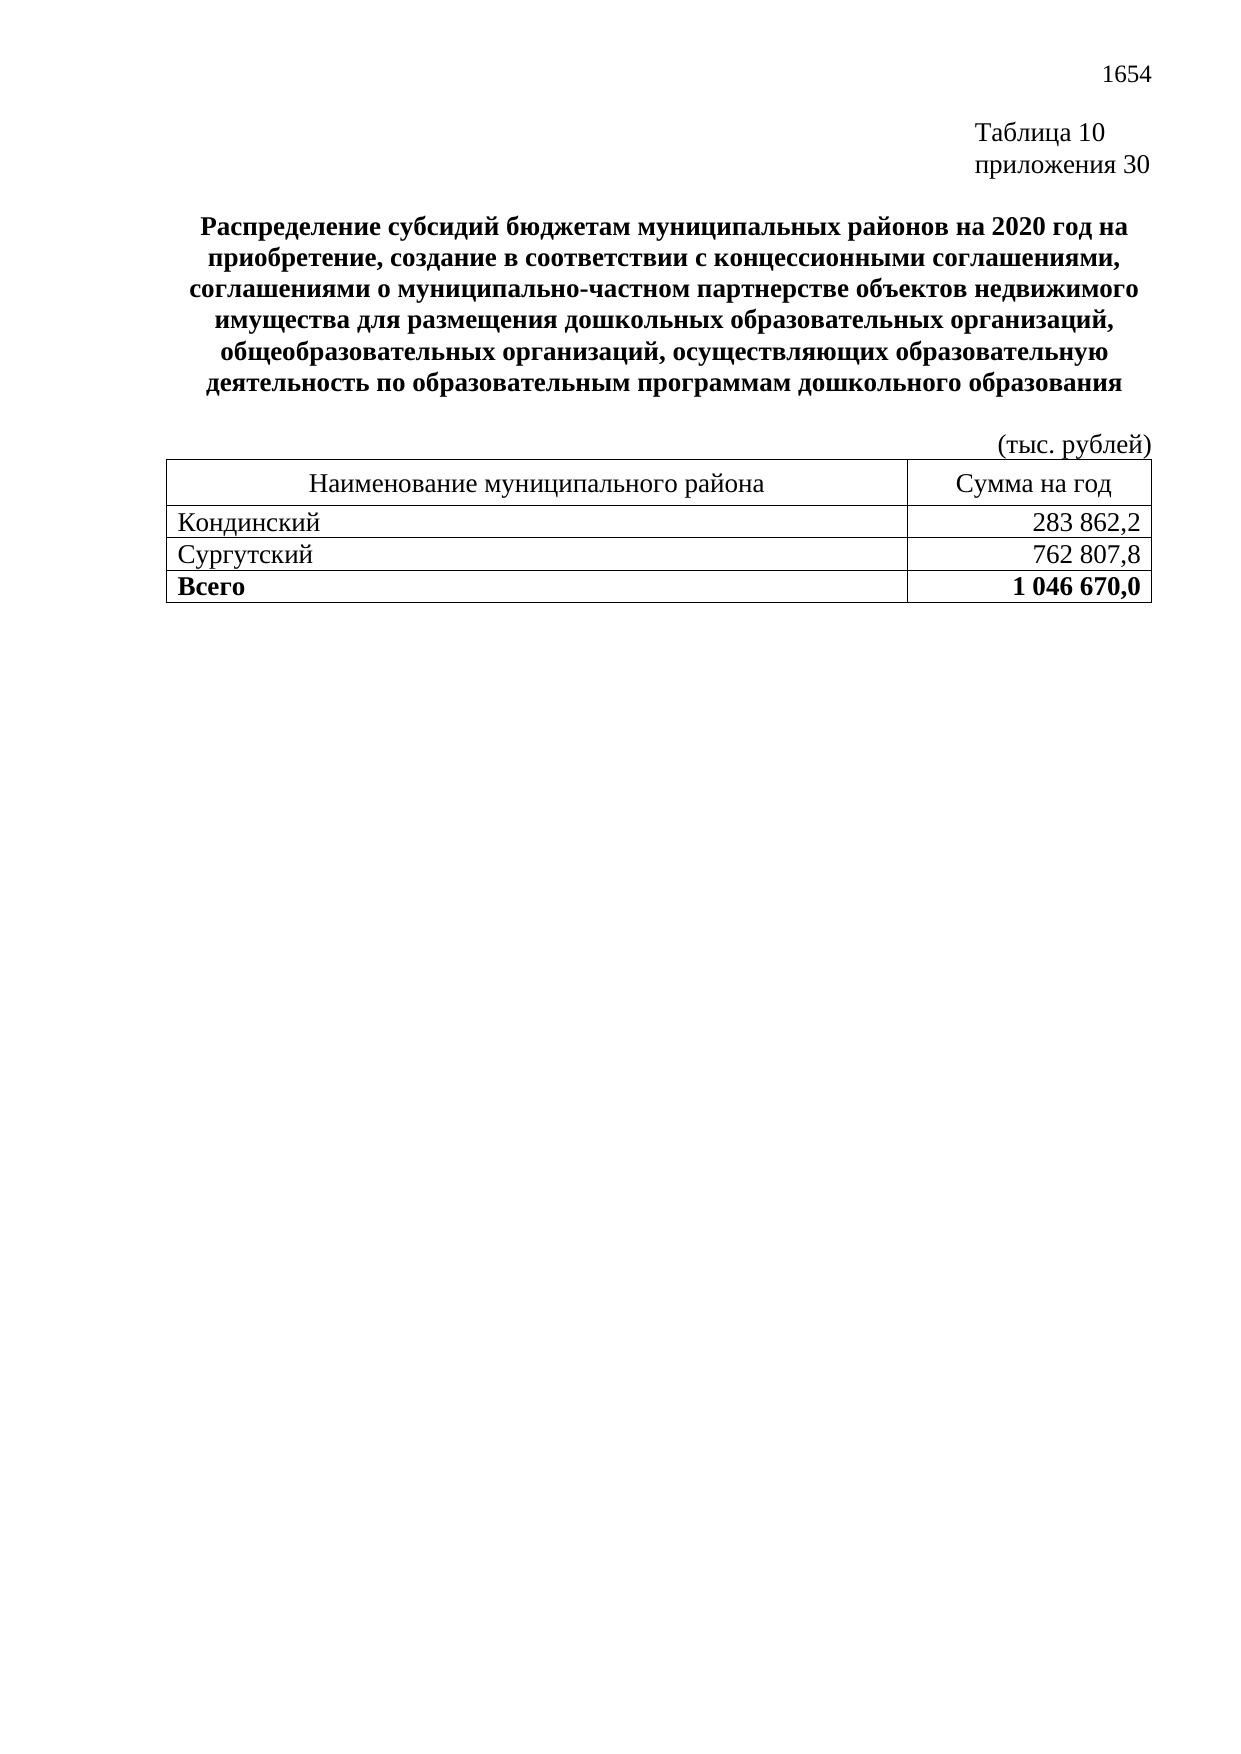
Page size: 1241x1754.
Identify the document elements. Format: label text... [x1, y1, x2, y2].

table_cell Всего [167, 571, 907, 602]
table_cell Сургутский [167, 538, 907, 569]
text Таблица 10 [974, 117, 1152, 148]
text Распределение субсидий бюджетам муниципальных районов на 2020 год на приобретение, создание в соответствии с концессионными соглашениями, соглашениями о муниципально-частном партнерстве объектов недвижимого имущества для размещения дошкольных образовательных организаций, общеобразовательных организаций, осуществляющих образовательную деятельность по образовательным программам дошкольного образования [177, 210, 1152, 397]
table_cell 762 807,8 [908, 538, 1151, 569]
text приложения 30 [974, 148, 1152, 179]
table_cell 283 862,2 [908, 506, 1151, 537]
table_header Наименование муниципального района [167, 460, 907, 505]
table_cell Кондинский [167, 506, 907, 537]
table_header Сумма на год [908, 460, 1151, 505]
text (тыс. рублей) [177, 428, 1152, 459]
table_cell 1 046 670,0 [908, 571, 1151, 602]
